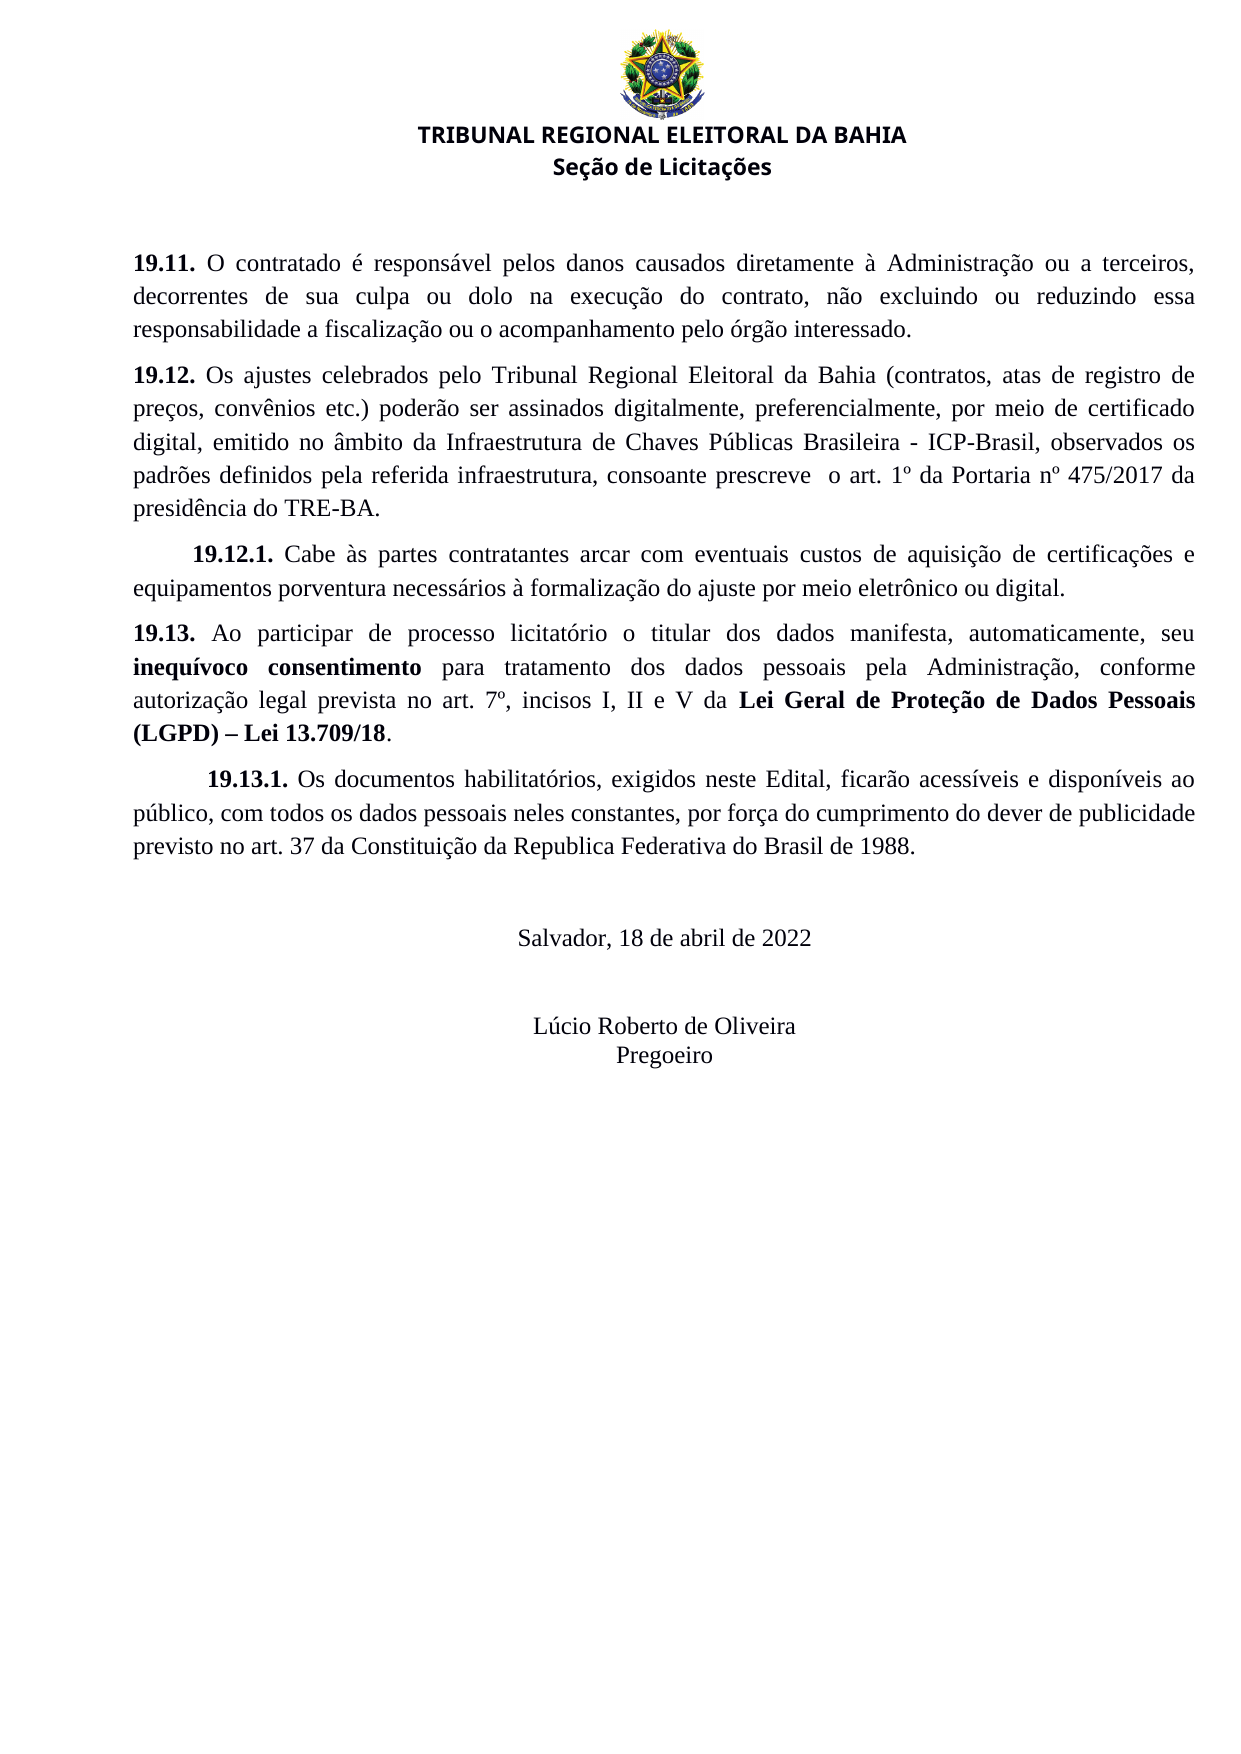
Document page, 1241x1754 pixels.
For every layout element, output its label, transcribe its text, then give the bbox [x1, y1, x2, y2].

text 19.12.1. Cabe às partes contratantes arcar com eventuais custos de aquisição de certificações e equipamentos porventura necessários à formalização do ajuste por meio eletrônico ou digital. [133, 536, 1196, 603]
text Pregoeiro [133, 1040, 1196, 1068]
text 19.12. Os ajustes celebrados pelo Tribunal Regional Eleitoral da Bahia (contratos, atas de registro de preços, convênios etc.) poderão ser assinados digitalmente, preferencialmente, por meio de certificado digital, emitido no âmbito da Infraestrutura de Chaves Públicas Brasileira - ICP-Brasil, observados os padrões definidos pela referida infraestrutura, consoante prescreve o art. 1º da Portaria nº 475/2017 da presidência do TRE-BA. [133, 357, 1196, 523]
text Lúcio Roberto de Oliveira [133, 1011, 1196, 1040]
text 19.13. Ao participar de processo licitatório o titular dos dados manifesta, automaticamente, seu inequívoco consentimento para tratamento dos dados pessoais pela Administração, conforme autorização legal prevista no art. 7º, incisos I, II e V da Lei Geral de Proteção de Dados Pessoais (LGPD) – Lei 13.709/18. [133, 615, 1196, 748]
text 19.11. O contratado é responsável pelos danos causados diretamente à Administração ou a terceiros, decorrentes de sua culpa ou dolo na execução do contrato, não excluindo ou reduzindo essa responsabilidade a fiscalização ou o acompanhamento pelo órgão interessado. [133, 244, 1196, 344]
text Salvador, 18 de abril de 2022 [133, 919, 1196, 953]
text 19.13.1. Os documentos habilitatórios, exigidos neste Edital, ficarão acessíveis e disponíveis ao público, com todos os dados pessoais neles constantes, por força do cumprimento do dever de publicidade previsto no art. 37 da Constituição da Republica Federativa do Brasil de 1988. [133, 761, 1196, 861]
